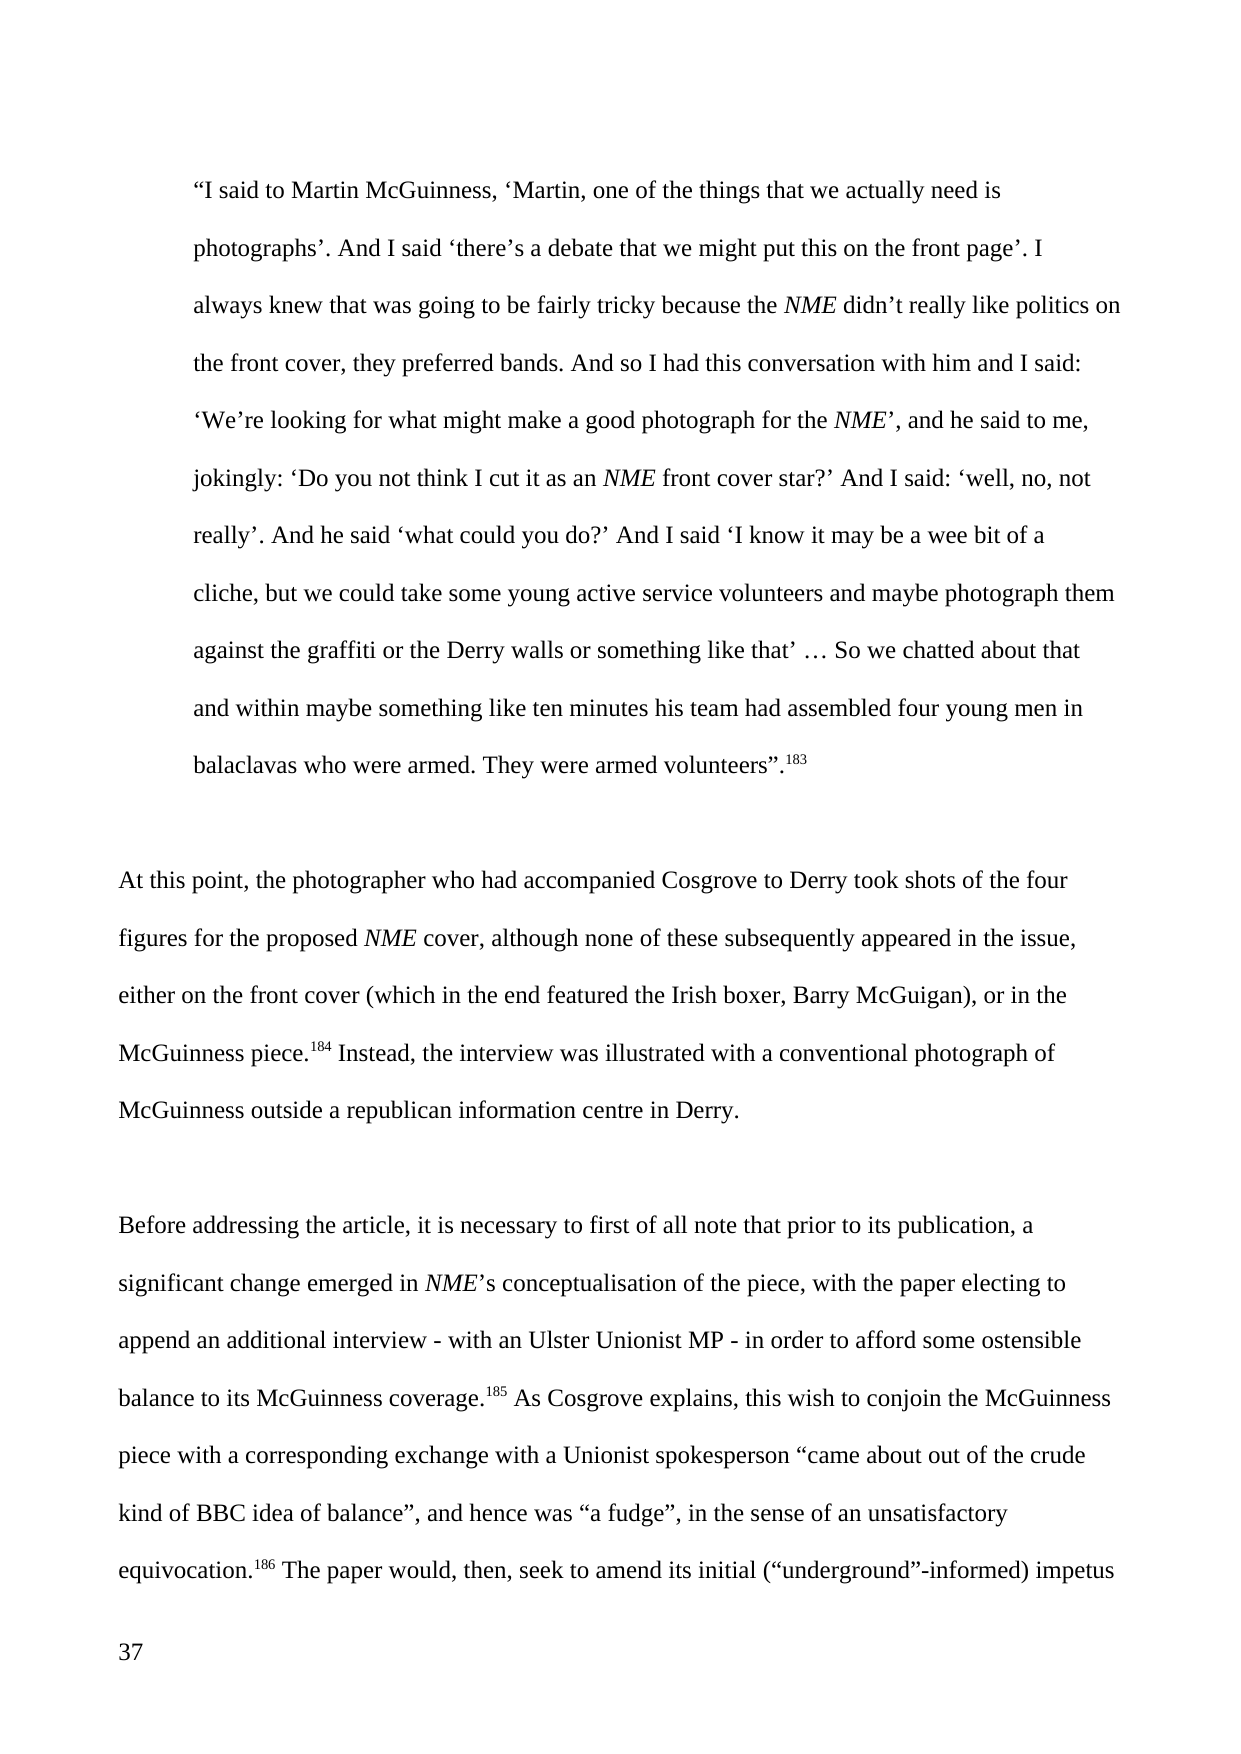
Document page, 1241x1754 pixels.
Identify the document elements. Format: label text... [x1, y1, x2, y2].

text At this point, the photographer who had accompanied Cosgrove to Derry took shots of the four figures for the proposed NME cover, although none of these subsequently appeared in the issue, either on the front cover (which in the end featured the Irish boxer, Barry McGuigan), or in the McGuinness piece. Instead, the interview was illustrated with a conventional photograph of McGuinness outside a republican information centre in Derry. [118, 866, 1122, 1124]
text “I said to Martin McGuinness, ‘Martin, one of the things that we actually need is photographs’. And I said ‘there’s a debate that we might put this on the front page’. I always knew that was going to be fairly tricky because the NME didn’t really like politics on the front cover, they preferred bands. And so I had this conversation with him and I said: ‘We’re looking for what might make a good photograph for the NME’, and he said to me, jokingly: ‘Do you not think I cut it as an NME front cover star?’ And I said: ‘well, no, not really’. And he said ‘what could you do?’ And I said ‘I know it may be a wee bit of a cliche, but we could take some young active service volunteers and maybe photograph them against the graffiti or the Derry walls or something like that’ … So we chatted about that and within maybe something like ten minutes his team had assembled four young men in balaclavas who were armed. They were armed volunteers”. [118, 176, 1122, 779]
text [118, 1211, 1122, 1584]
